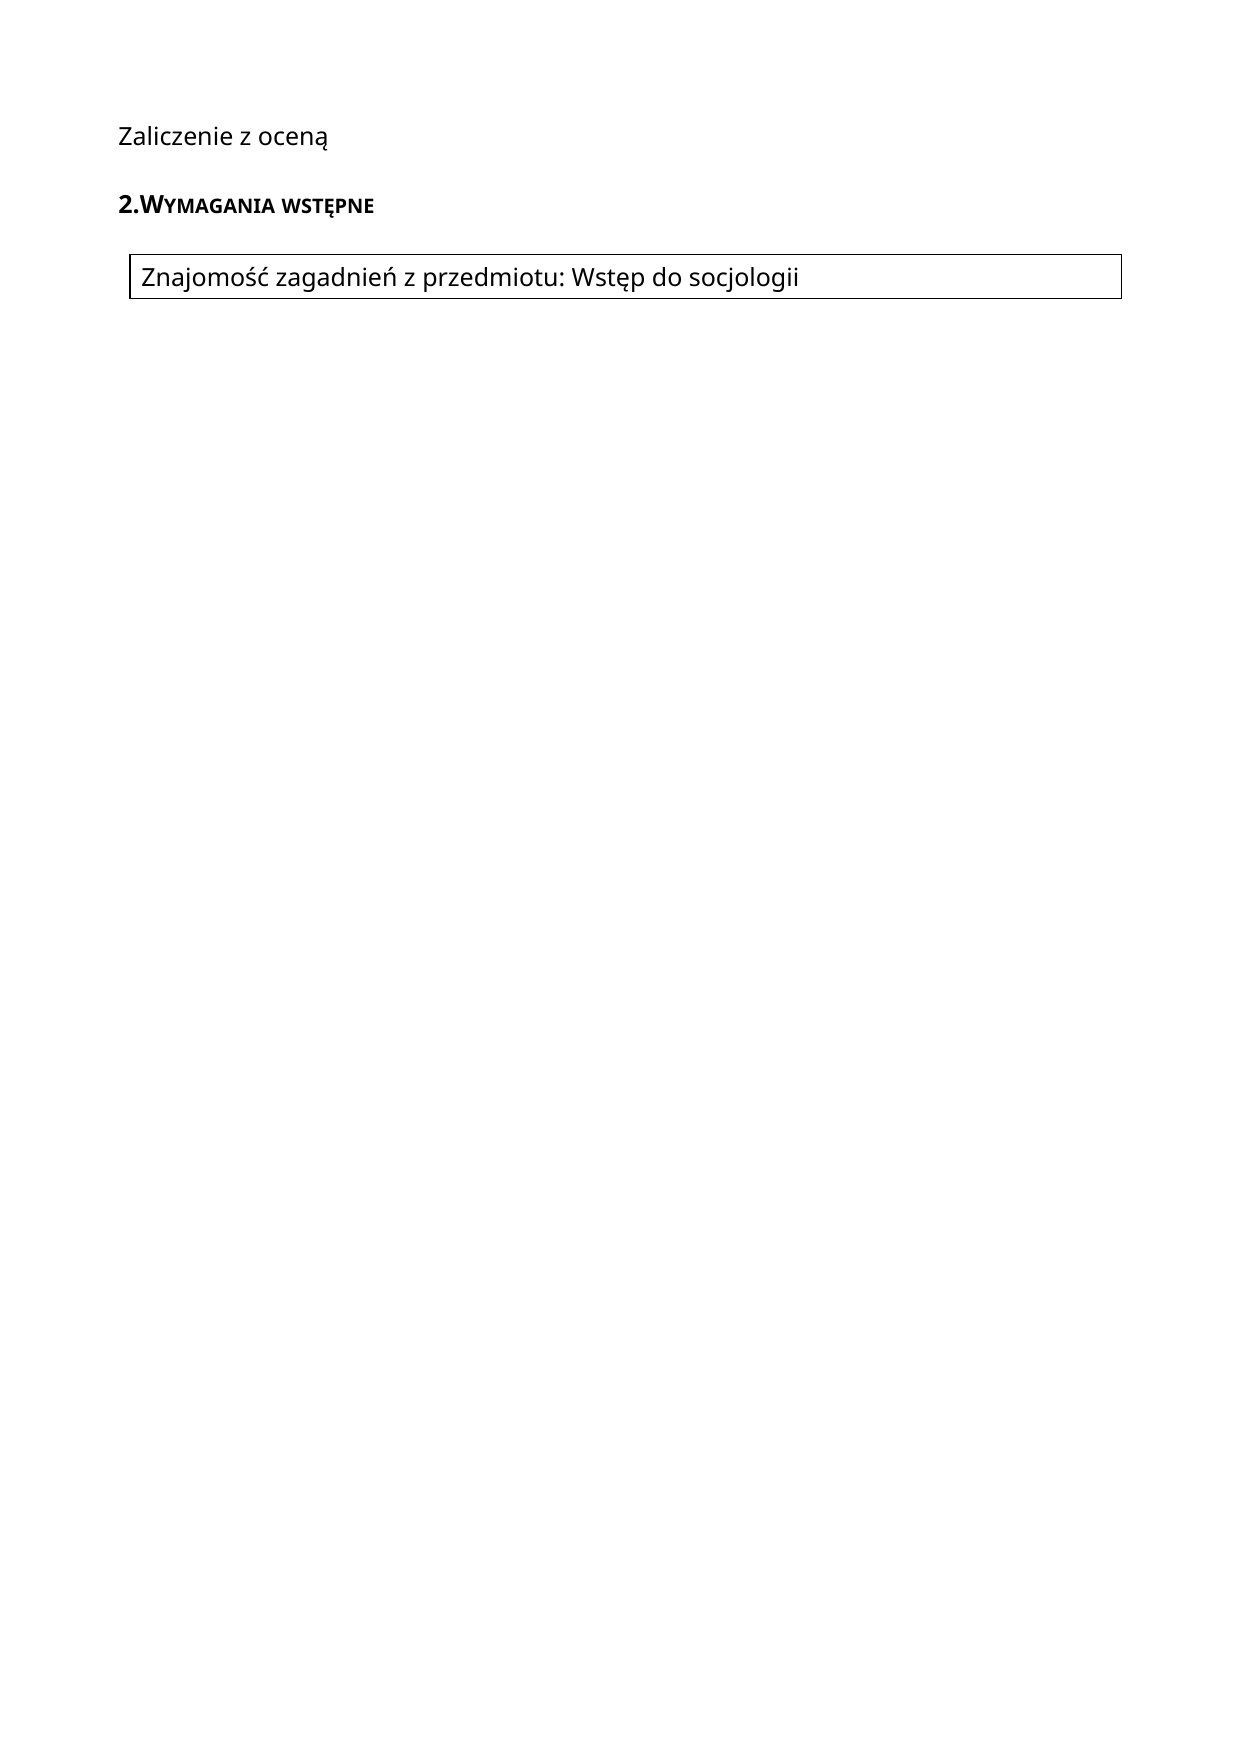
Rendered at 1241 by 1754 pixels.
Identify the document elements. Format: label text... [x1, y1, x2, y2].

text 2.Wymagania wstępne [118, 186, 1122, 220]
table_header Znajomość zagadnień z przedmiotu: Wstęp do socjologii [131, 255, 1121, 298]
text Zaliczenie z oceną [118, 118, 1122, 152]
